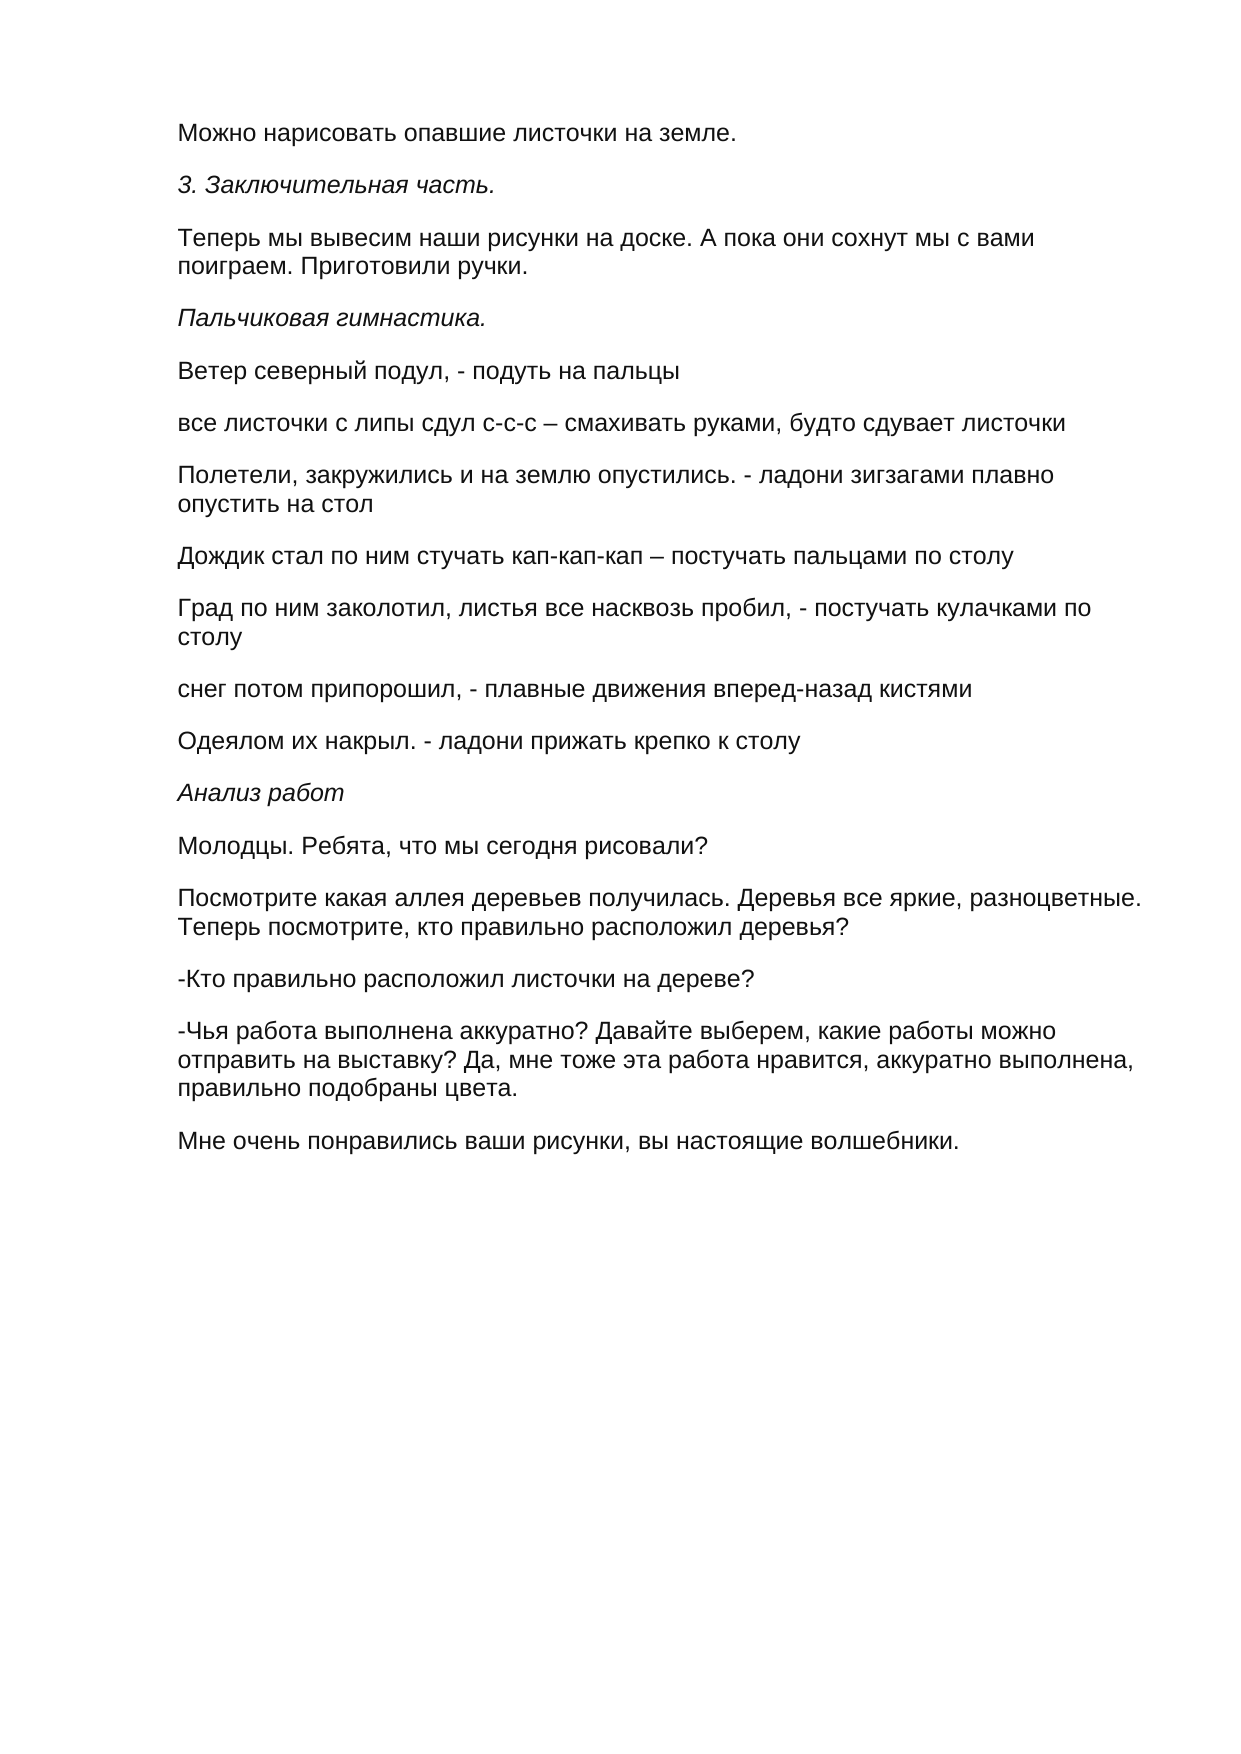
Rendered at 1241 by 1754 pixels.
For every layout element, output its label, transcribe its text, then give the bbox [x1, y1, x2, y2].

text -Чья работа выполнена аккуратно? Давайте выберем, какие работы можно отправить на выставку? Да, мне тоже эта работа нравится, аккуратно выполнена, правильно подобраны цвета. [177, 1016, 1152, 1102]
text Пальчиковая гимнастика. [177, 303, 1152, 332]
text Можно нарисовать опавшие листочки на земле. [177, 118, 1152, 147]
text снег потом припорошил, - плавные движения вперед-назад кистями [177, 674, 1152, 703]
text Град по ним заколотил, листья все насквозь пробил, - постучать кулачками по столу [177, 593, 1152, 651]
text Полетели, закружились и на землю опустились. - ладони зигзагами плавно опустить на стол [177, 460, 1152, 517]
text Дождик стал по ним стучать кап-кап-кап – постучать пальцами по столу [177, 541, 1152, 570]
text Посмотрите какая аллея деревьев получилась. Деревья все яркие, разноцветные. Теперь посмотрите, кто правильно расположил деревья? [177, 883, 1152, 940]
text Одеялом их накрыл. - ладони прижать крепко к столу [177, 726, 1152, 755]
text Теперь мы вывесим наши рисунки на доске. А пока они сохнут мы с вами поиграем. Приготовили ручки. [177, 222, 1152, 280]
text Молодцы. Ребята, что мы сегодня рисовали? [177, 831, 1152, 859]
text все листочки с липы сдул с-с-с – смахивать руками, будто сдувает листочки [177, 408, 1152, 437]
text 3. Заключительная часть. [177, 170, 1152, 199]
text Ветер северный подул, - подуть на пальцы [177, 356, 1152, 384]
text Анализ работ [177, 778, 1152, 807]
text -Кто правильно расположил листочки на дереве? [177, 964, 1152, 992]
text Мне очень понравились ваши рисунки, вы настоящие волшебники. [177, 1126, 1152, 1154]
